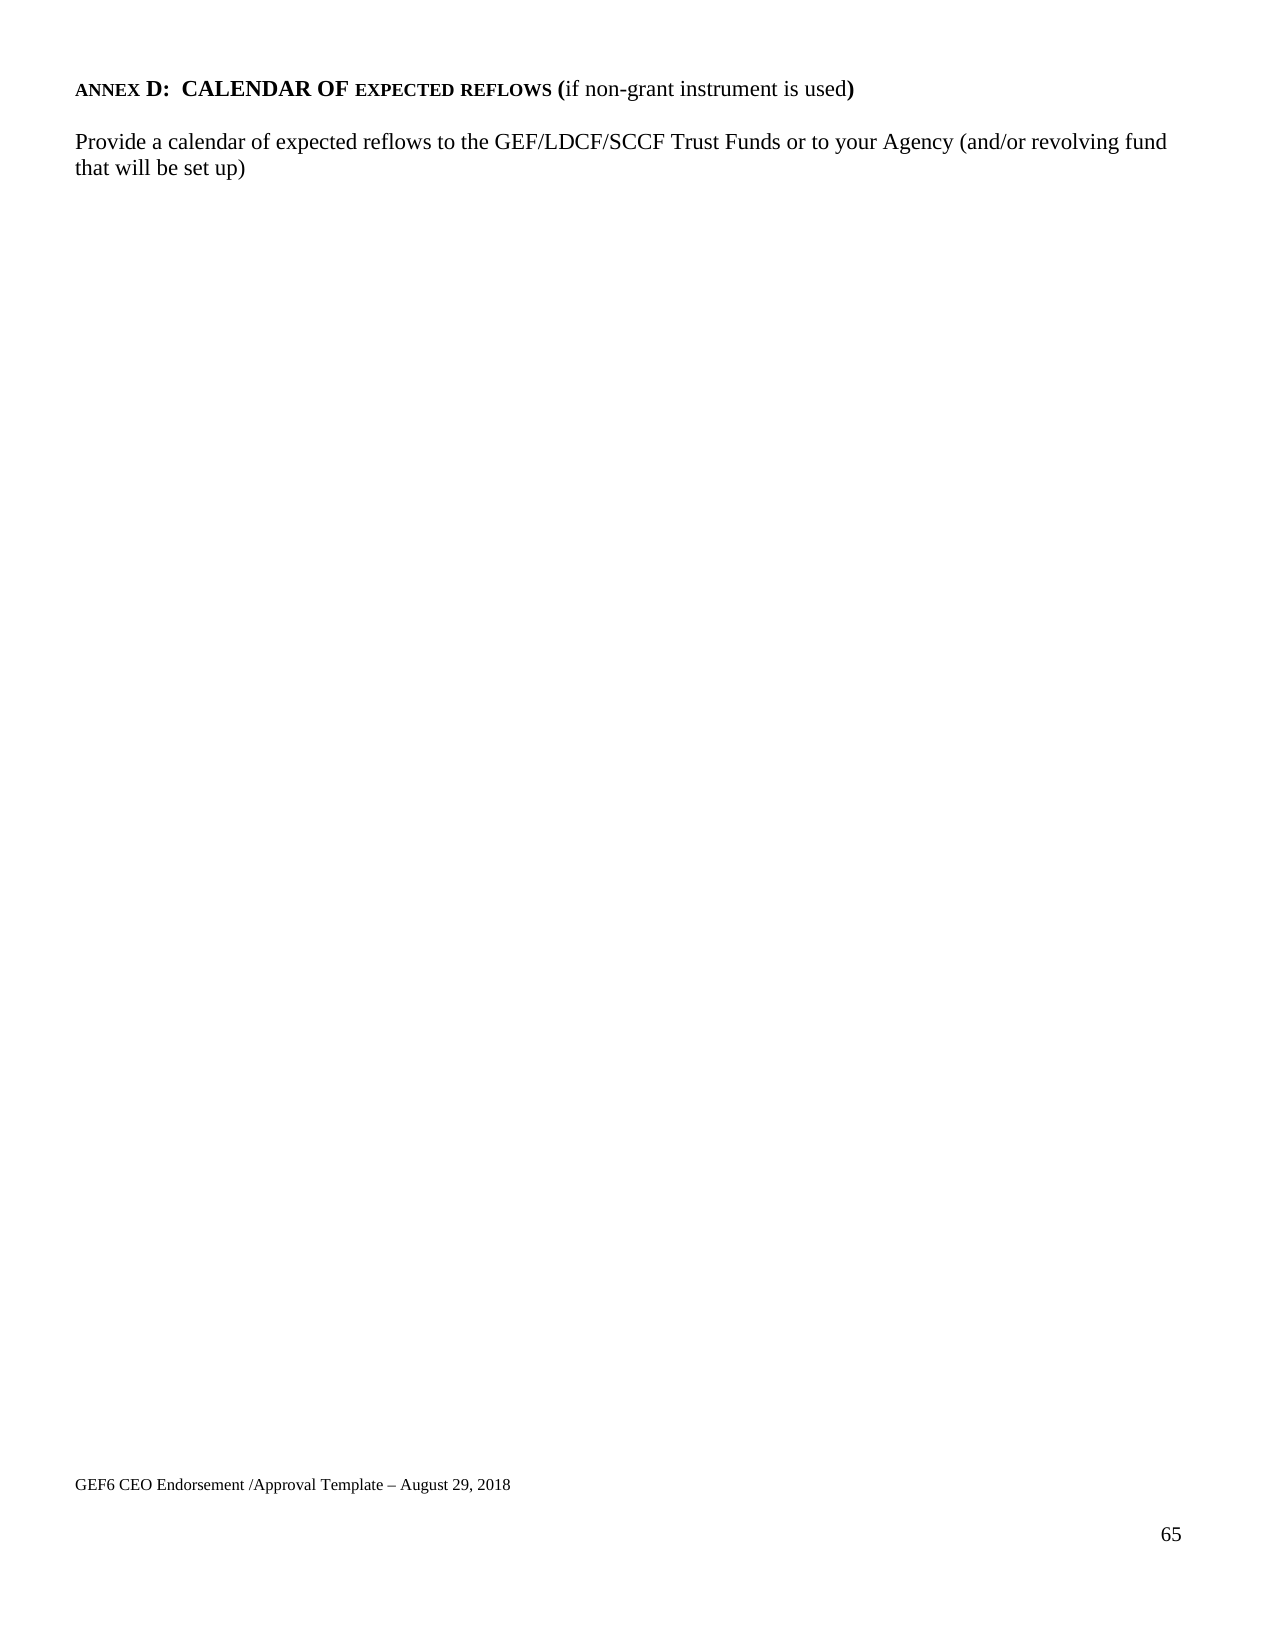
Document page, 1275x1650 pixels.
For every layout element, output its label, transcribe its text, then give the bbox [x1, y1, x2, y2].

text Provide a calendar of expected reflows to the GEF/LDCF/SCCF Trust Funds or to your Agency (and/or revolving fund that will be set up) [75, 128, 1181, 180]
text annex D: CALENDAR OF expected reflows (if non-grant instrument is used) [75, 75, 1181, 101]
